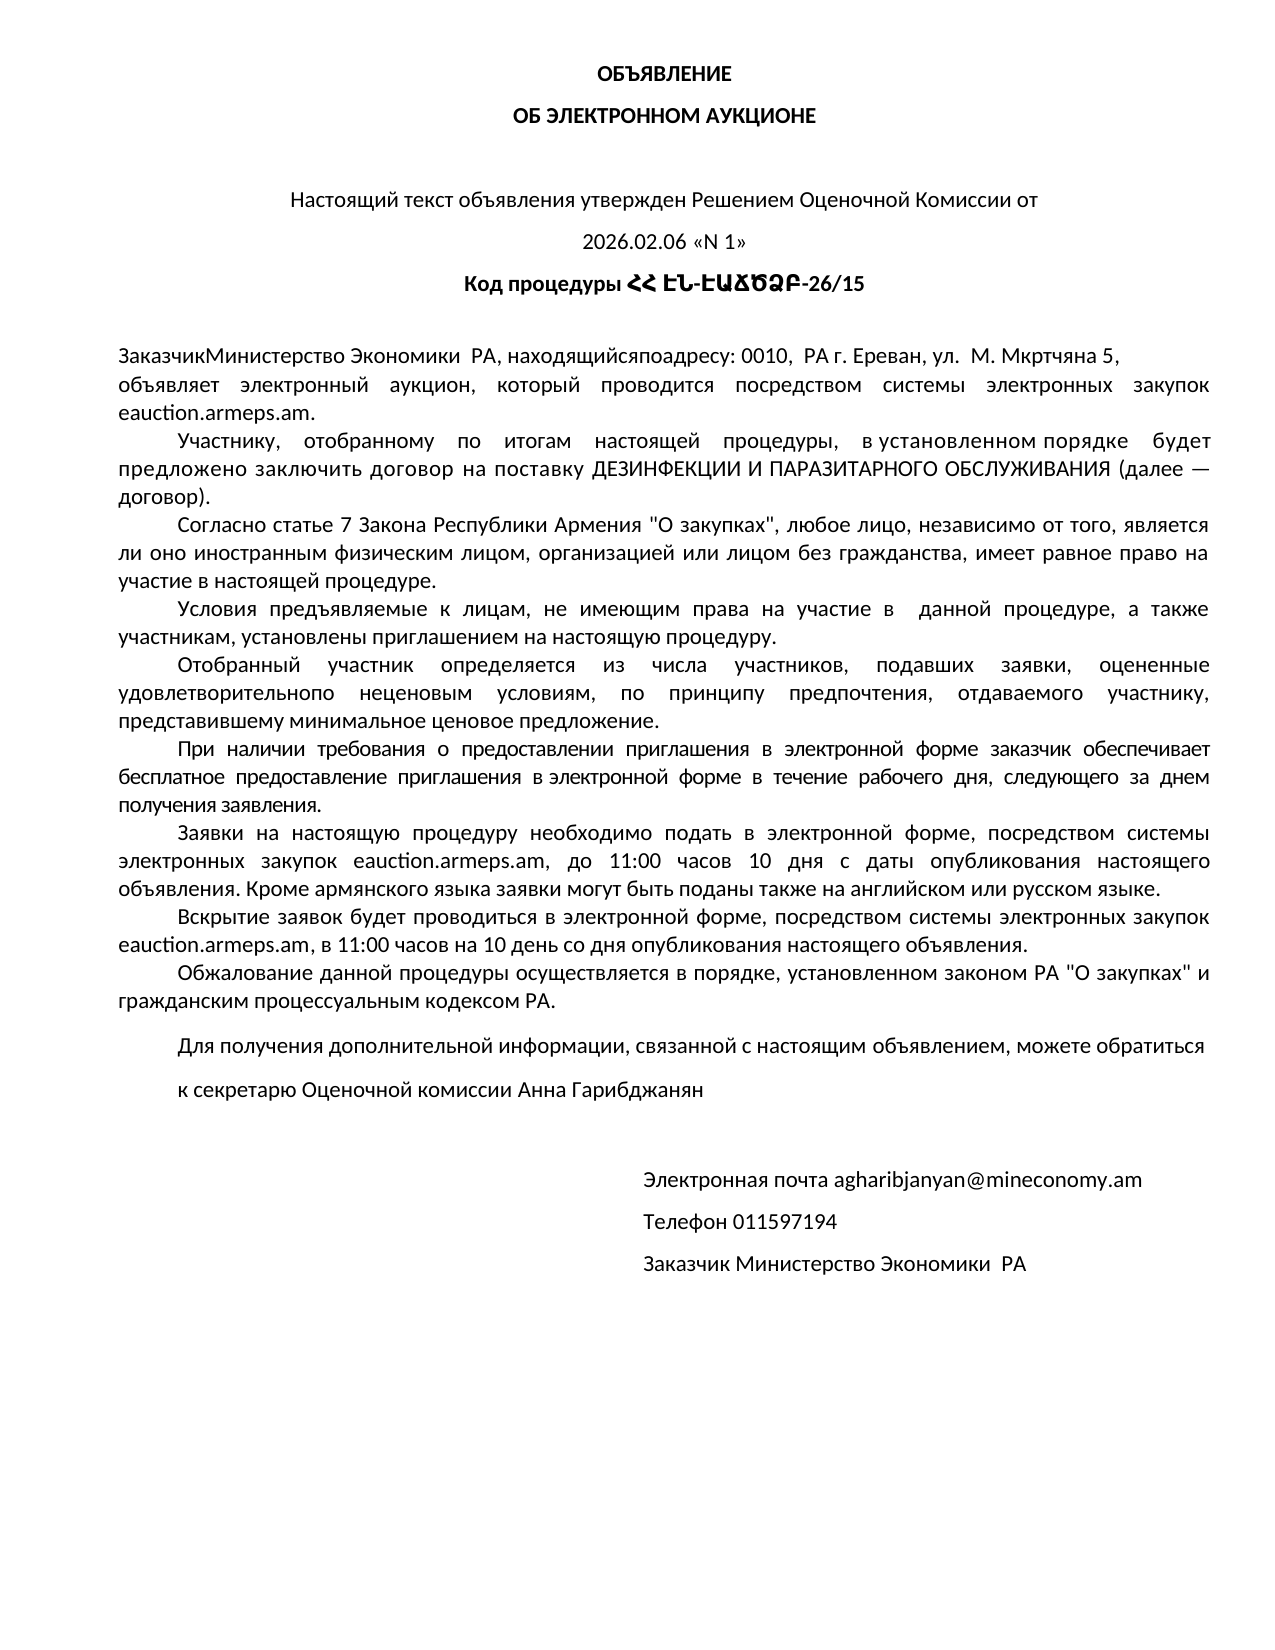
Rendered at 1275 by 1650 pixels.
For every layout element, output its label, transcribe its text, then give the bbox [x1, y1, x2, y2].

text ЗаказчикМинистерство Экономики РА, находящийсяпоадресу: 0010, РА г. Ереван, ул. М. Мкртчяна 5, [118, 342, 1211, 370]
text Отобранный участник определяется из числа участников, подавших заявки, оцененные удовлетворительнопо неценовым условиям, по принципу предпочтения, отдаваемого участнику, представившему минимальное ценовое предложение. [118, 650, 1211, 734]
text Электронная почта agharibjanyan@mineconomy.am [643, 1165, 1211, 1193]
text Телефон 011597194 [643, 1207, 1211, 1235]
text Обжалование данной процедуры осуществляется в порядке, установленном законом РА "О закупках" и гражданским процессуальным кодексом РА. [118, 958, 1211, 1014]
text 2026.02.06 «N 1» [118, 227, 1211, 255]
text Заказчик Министерство Экономики РА [643, 1249, 1211, 1277]
text При наличии требования о предоставлении приглашения в электронной форме заказчик обеспечивает бесплатное предоставление приглашения в электронной форме в течение рабочего дня, следующего за днем получения заявления. [118, 734, 1211, 818]
text Настоящий текст объявления утвержден Решением Оценочной Комиссии от [118, 185, 1211, 213]
text Участнику, отобранному по итогам настоящей процедуры, в установленном порядке будет предложено заключить договор на поставку ДЕЗИНФЕКЦИИ И ПАРАЗИТАРНОГО ОБСЛУЖИВАНИЯ (далее — договор). [118, 426, 1211, 510]
text Согласно статье 7 Закона Республики Армения "О закупках", любое лицо, независимо от того, является ли оно иностранным физическим лицом, организацией или лицом без гражданства, имеет равное право на участие в настоящей процедуре. [118, 510, 1211, 594]
text к секретарю Оценочной комиссии Анна Гарибджанян [118, 1076, 1211, 1103]
text объявляет электронный аукцион, который проводится посредством системы электронных закупок eauction.armeps.am. [118, 370, 1211, 426]
text ОБ ЭЛЕКТРОННОМ АУКЦИОНЕ [118, 101, 1211, 129]
text ОБЪЯВЛЕНИЕ [118, 59, 1211, 87]
text Код процедуры ՀՀ ԷՆ-ԷԱՃԾՁԲ-26/15 [118, 269, 1211, 297]
text Вскрытие заявок будет проводиться в электронной форме, посредством системы электронных закупок eauction.armeps.am, в 11:00 часов на 10 день со дня опубликования настоящего объявления. [118, 902, 1211, 958]
text Заявки на настоящую процедуру необходимо подать в электронной форме, посредством системы электронных закупок eauction.armeps.am, до 11:00 часов 10 дня с даты опубликования настоящего объявления. Кроме армянского языка заявки могут быть поданы также на английском или русском языке. [118, 818, 1211, 902]
text Условия предъявляемые к лицам, не имеющим права на участие в данной процедуре, а также участникам, установлены приглашением на настоящую процедуру. [118, 594, 1211, 650]
text Для получения дополнительной информации, связанной с настоящим объявлением, можете обратиться [118, 1031, 1211, 1059]
